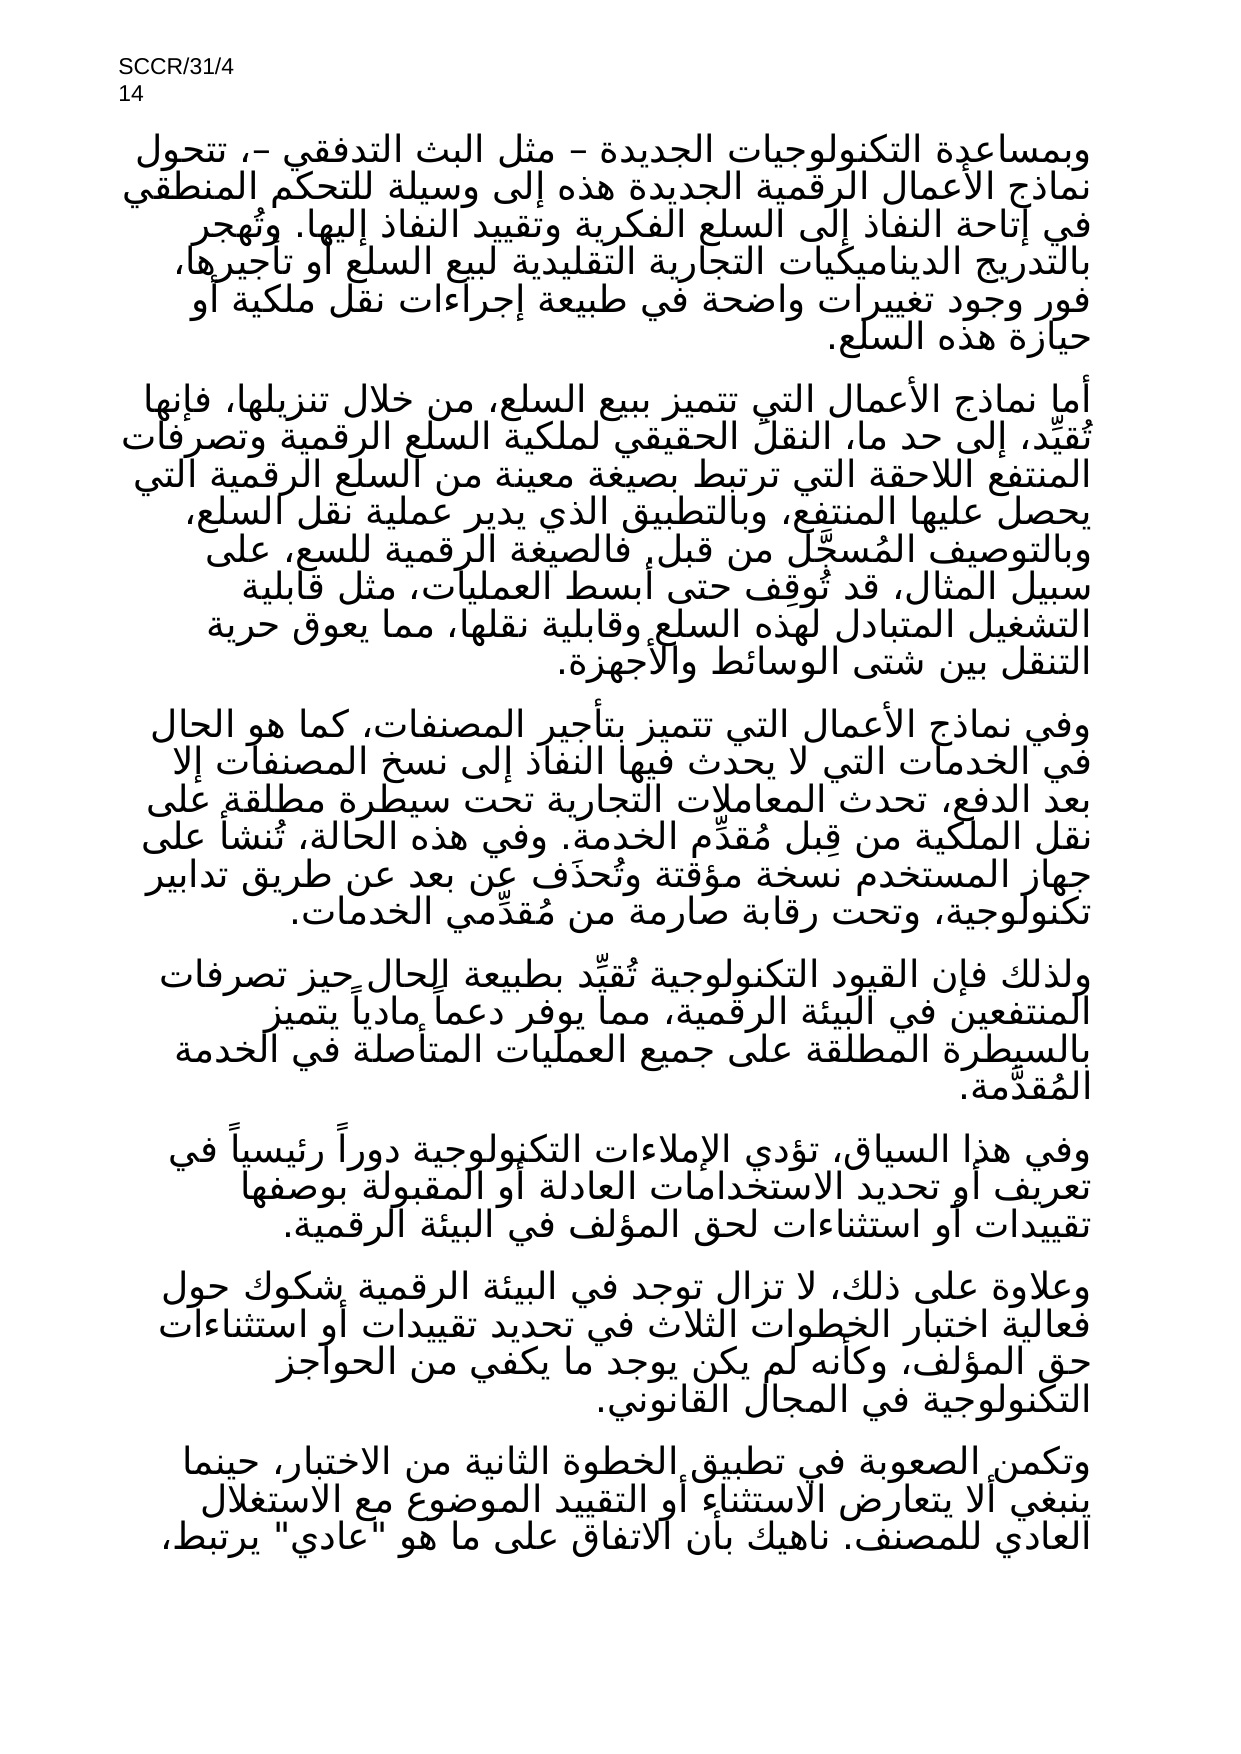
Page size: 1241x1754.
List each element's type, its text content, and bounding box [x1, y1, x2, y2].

text ولذلك فإن القيود التكنولوجية تُقيِّد بطبيعة الحال حيز تصرفات المنتفعين في البيئة الرقمية، مما يوفر دعماً مادياً يتميز بالسيطرة المطلقة على جميع العمليات المتأصلة في الخدمة المُقدَّمة. [118, 957, 1092, 1107]
text وبمساعدة التكنولوجيات الجديدة – مثل البث التدفقي –، تتحول نماذج الأعمال الرقمية الجديدة هذه إلى وسيلة للتحكم المنطقي في إتاحة النفاذ إلى السلع الفكرية وتقييد النفاذ إليها. وتُهجر بالتدريج الديناميكيات التجارية التقليدية لبيع السلع أو تأجيرها، فور وجود تغييرات واضحة في طبيعة إجراءات نقل ملكية أو حيازة هذه السلع. [118, 132, 1092, 357]
text وعلاوة على ذلك، لا تزال توجد في البيئة الرقمية شكوك حول فعالية اختبار الخطوات الثلاث في تحديد تقييدات أو استثناءات حق المؤلف، وكأنه لم يكن يوجد ما يكفي من الحواجز التكنولوجية في المجال القانوني. [118, 1270, 1092, 1420]
text وفي نماذج الأعمال التي تتميز بتأجير المصنفات، كما هو الحال في الخدمات التي لا يحدث فيها النفاذ إلى نسخ المصنفات إلا بعد الدفع، تحدث المعاملات التجارية تحت سيطرة مطلقة على نقل الملكية من قِبل مُقدِّم الخدمة. وفي هذه الحالة، تُنشأ على جهاز المستخدم نسخة مؤقتة وتُحذَف عن بعد عن طريق تدابير تكنولوجية، وتحت رقابة صارمة من مُقدِّمي الخدمات. [118, 707, 1092, 932]
text وفي هذا السياق، تؤدي الإملاءات التكنولوجية دوراً رئيسياً في تعريف أو تحديد الاستخدامات العادلة أو المقبولة بوصفها تقييدات أو استثناءات لحق المؤلف في البيئة الرقمية. [118, 1132, 1092, 1245]
text أما نماذج الأعمال التي تتميز ببيع السلع، من خلال تنزيلها، فإنها تُقيِّد، إلى حد ما، النقلَ الحقيقي لملكية السلع الرقمية وتصرفات المنتفع اللاحقة التي ترتبط بصيغة معينة من السلع الرقمية التي يحصل عليها المنتفع، وبالتطبيق الذي يدير عملية نقل السلع، وبالتوصيف المُسجَّل من قبل. فالصيغة الرقمية للسع، على سبيل المثال، قد تُوقِف حتى أبسط العمليات، مثل قابلية التشغيل المتبادل لهذه السلع وقابلية نقلها، مما يعوق حرية التنقل بين شتى الوسائط والأجهزة. [118, 382, 1092, 682]
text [118, 1445, 1092, 1557]
